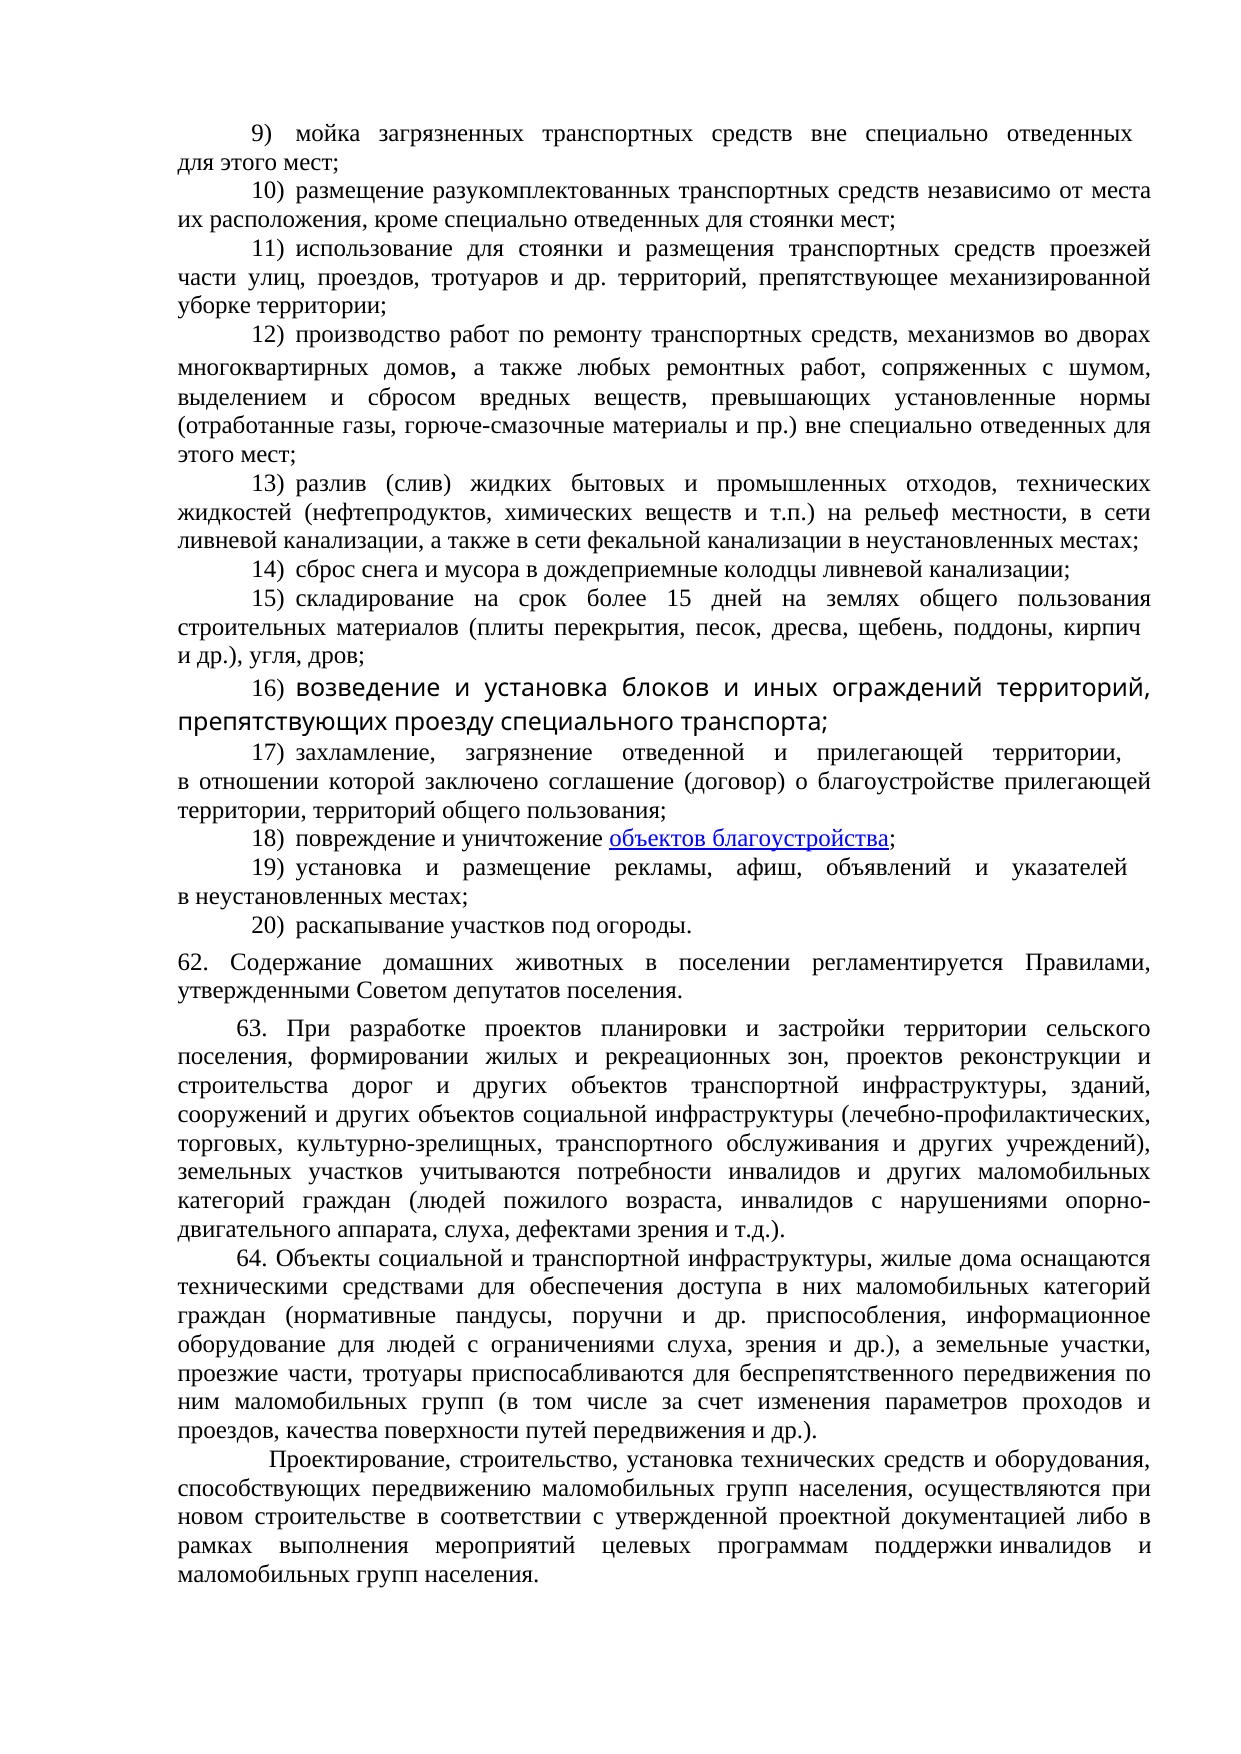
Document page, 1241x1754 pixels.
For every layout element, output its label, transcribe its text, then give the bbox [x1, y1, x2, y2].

list складирование на срок более 15 дней на землях общего пользования строительных материалов (плиты перекрытия, песок, дресва, щебень, поддоны, кирпич и др.), угля, дров; [177, 583, 1152, 669]
text Проектирование, строительство, установка технических средств и оборудования, способствующих передвижению маломобильных групп населения, осуществляются при новом строительстве в соответствии с утвержденной проектной документацией либо в рамках выполнения мероприятий целевых программам поддержки инвалидов и маломобильных групп населения. [177, 1444, 1152, 1588]
list разлив (слив) жидких бытовых и промышленных отходов, технических жидкостей (нефтепродуктов, химических веществ и т.п.) на рельеф местности, в сети ливневой канализации, а также в сети фекальной канализации в неустановленных местах; [177, 468, 1152, 554]
text 64. Объекты социальной и транспортной инфраструктуры, жилые дома оснащаются техническими средствами для обеспечения доступа в них маломобильных категорий граждан (нормативные пандусы, поручни и др. приспособления, информационное оборудование для людей с ограничениями слуха, зрения и др.), а земельные участки, проезжие части, тротуары приспосабливаются для беспрепятственного передвижения по ним маломобильных групп (в том числе за счет изменения параметров проходов и проездов, качества поверхности путей передвижения и др.). [177, 1243, 1152, 1444]
list раскапывание участков под огороды. [177, 910, 1152, 938]
list размещение разукомплектованных транспортных средств независимо от места их расположения, кроме специально отведенных для стоянки мест; [177, 176, 1152, 233]
list повреждение и уничтожение объектов благоустройства; [177, 823, 1152, 852]
list возведение и установка блоков и иных ограждений территорий, препятствующих проезду специального транспорта; [177, 669, 1152, 737]
list производство работ по ремонту транспортных средств, механизмов во дворах многоквартирных домов, а также любых ремонтных работ, сопряженных с шумом, выделением и сбросом вредных веществ, превышающих установленные нормы (отработанные газы, горюче-смазочные материалы и пр.) вне специально отведенных для этого мест; [177, 319, 1152, 468]
list установка и размещение рекламы, афиш, объявлений и указателей в неустановленных местах; [177, 852, 1152, 910]
text 63. При разработке проектов планировки и застройки территории сельского поселения, формировании жилых и рекреационных зон, проектов реконструкции и строительства дорог и других объектов транспортной инфраструктуры, зданий, сооружений и других объектов социальной инфраструктуры (лечебно-профилактических, торговых, культурно-зрелищных, транспортного обслуживания и других учреждений), земельных участков учитываются потребности инвалидов и других маломобильных категорий граждан (людей пожилого возраста, инвалидов с нарушениями опорно-двигательного аппарата, слуха, дефектами зрения и т.д.). [177, 1013, 1152, 1243]
list захламление, загрязнение отведенной и прилегающей территории, в отношении которой заключено соглашение (договор) о благоустройстве прилегающей территории, территорий общего пользования; [177, 737, 1152, 823]
list сброс снега и мусора в дождеприемные колодцы ливневой канализации; [177, 554, 1152, 583]
list использование для стоянки и размещения транспортных средств проезжей части улиц, проездов, тротуаров и др. территорий, препятствующее механизированной уборке территории; [177, 233, 1152, 319]
list мойка загрязненных транспортных средств вне специально отведенных для этого мест; [177, 118, 1152, 176]
text 62. Содержание домашних животных в поселении регламентируется Правилами, утвержденными Советом депутатов поселения. [177, 947, 1152, 1004]
